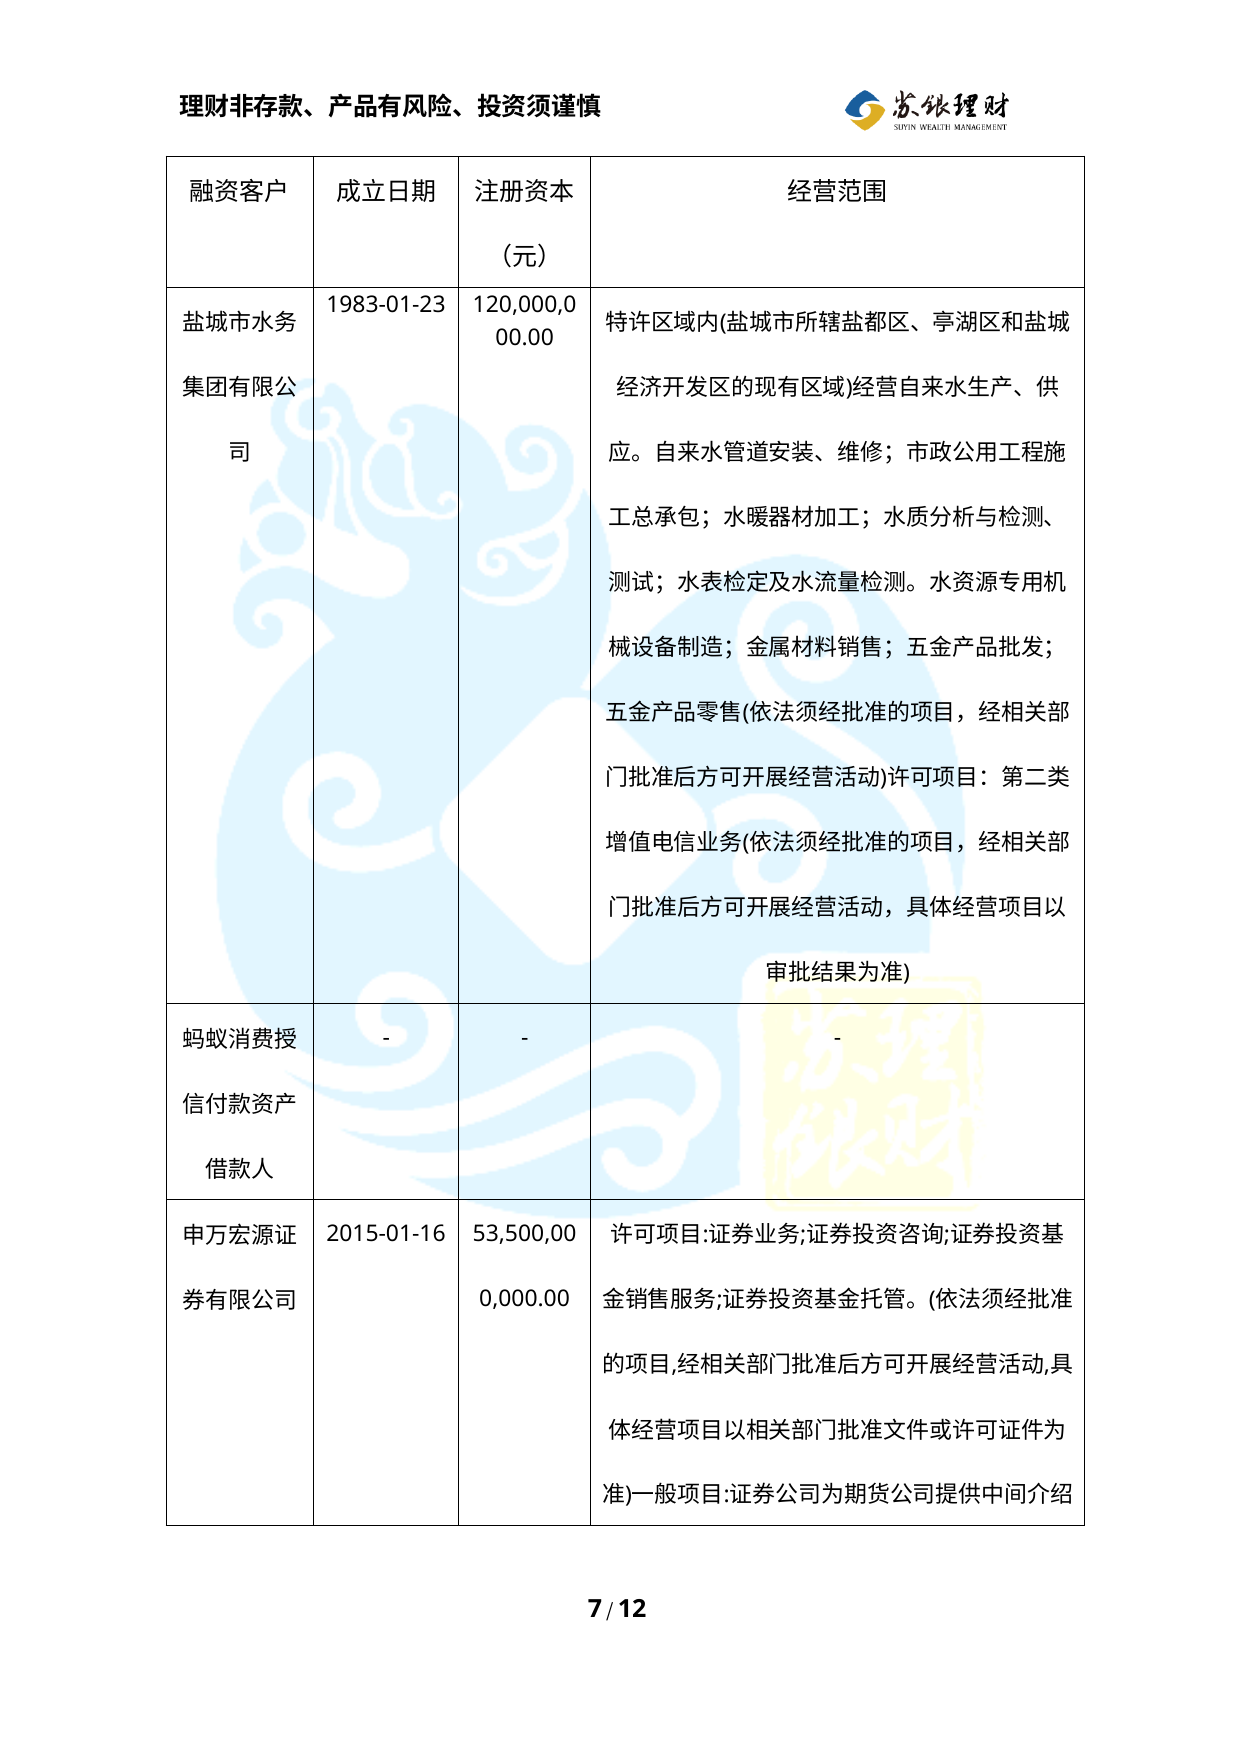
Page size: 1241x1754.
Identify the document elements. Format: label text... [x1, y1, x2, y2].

table_cell 1983-01-23 [314, 288, 458, 1003]
table_cell 120,000,000.00 [459, 288, 590, 1003]
table_cell 53,500,000,000.00 [459, 1200, 590, 1525]
table_cell - [459, 1004, 590, 1199]
table_header 注册资本（元） [459, 157, 590, 287]
table_cell - [591, 1004, 1084, 1199]
table_cell 特许区域内(盐城市所辖盐都区、亭湖区和盐城经济开发区的现有区域)经营自来水生产、供应。自来水管道安装、维修；市政公用工程施工总承包；水暖器材加工；水质分析与检测、测试；水表检定及水流量检测。水资源专用机械设备制造；金属材料销售；五金产品批发；五金产品零售(依法须经批准的项目，经相关部门批准后方可开展经营活动)许可项目：第二类增值电信业务(依法须经批准的项目，经相关部门批准后方可开展经营活动，具体经营项目以审批结果为准) [591, 288, 1084, 1003]
table_cell 盐城市水务集团有限公司 [167, 288, 313, 1003]
table_header 成立日期 [314, 157, 458, 287]
table_header 经营范围 [591, 157, 1084, 287]
table_cell 蚂蚁消费授信付款资产借款人 [167, 1004, 313, 1199]
table_cell 许可项目:证券业务;证券投资咨询;证券投资基金销售服务;证券投资基金托管。(依法须经批准的项目,经相关部门批准后方可开展经营活动,具体经营项目以相关部门批准文件或许可证件为准)一般项目:证券公司为期货公司提供中间介绍业务。(除依法须经批准的项目外,凭营业执照依法自主开展经营活动) [591, 1200, 1084, 1525]
table_cell - [314, 1004, 458, 1199]
table_cell 2015-01-16 [314, 1200, 458, 1525]
table_header 融资客户 [167, 157, 313, 287]
picture [820, 72, 1039, 143]
table_cell 申万宏源证券有限公司 [167, 1200, 313, 1525]
